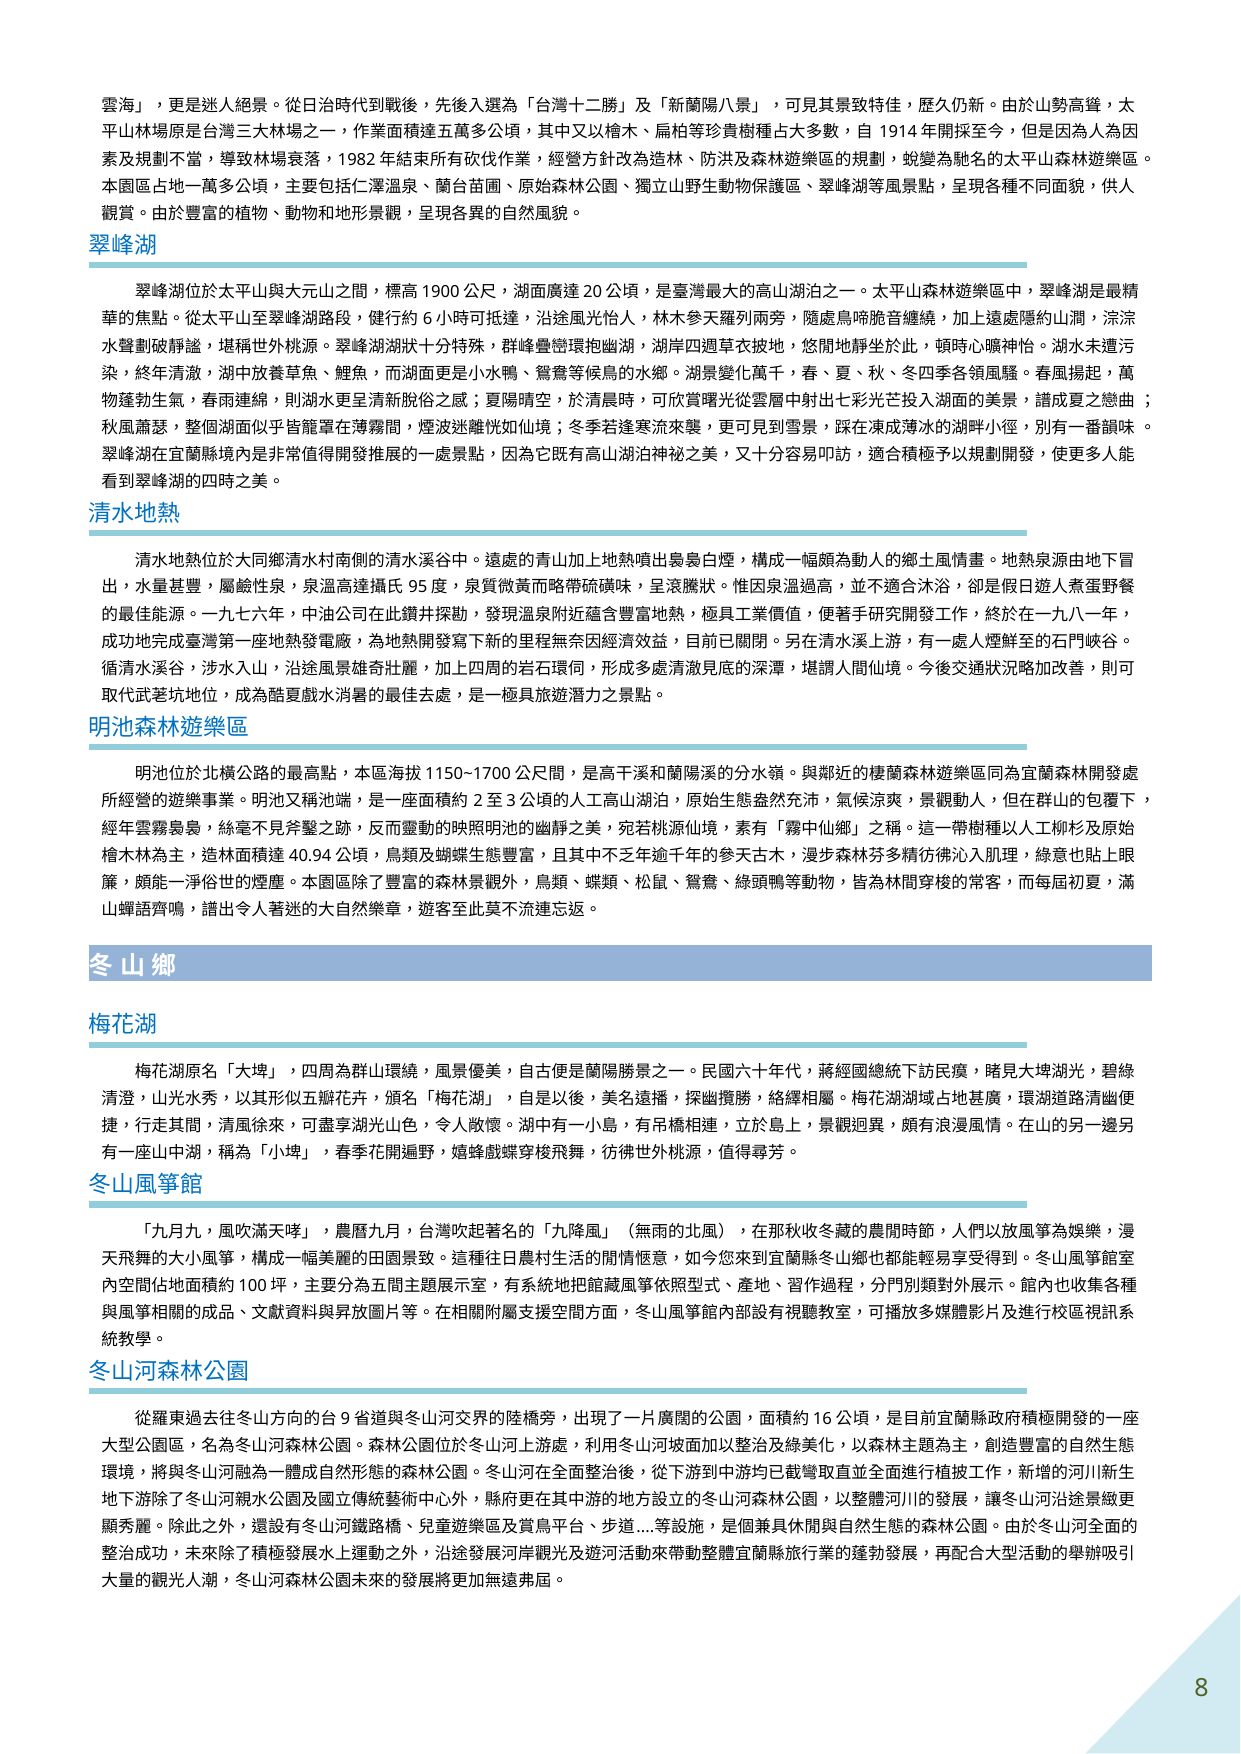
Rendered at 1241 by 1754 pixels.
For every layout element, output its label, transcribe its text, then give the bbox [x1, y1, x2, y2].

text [101, 89, 1139, 224]
subtitle 翠峰湖 [89, 227, 1027, 262]
text 梅花湖原名「大埤」，四周為群山環繞，風景優美，自古便是蘭陽勝景之一。民國六十年代，蔣經國總統下訪民瘼，睹見大埤湖光，碧綠清澄，山光水秀，以其形似五瓣花卉，頒名「梅花湖」，自是以後，美名遠播，探幽攬勝，絡繹相屬。梅花湖湖域占地甚廣，環湖道路清幽便捷，行走其間，清風徐來，可盡享湖光山色，令人敞懷。湖中有一小島，有吊橋相連，立於島上，景觀迥異，頗有浪漫風情。在山的另一邊另有一座山中湖，稱為「小埤」，春季花開遍野，嬉蜂戲蝶穿梭飛舞，彷彿世外桃源，值得尋芳。 [101, 1055, 1139, 1164]
text 從羅東過去往冬山方向的台9省道與冬山河交界的陸橋旁，出現了一片廣闊的公園，面積約16公頃，是目前宜蘭縣政府積極開發的一座大型公園區，名為冬山河森林公園。森林公園位於冬山河上游處，利用冬山河坡面加以整治及綠美化，以森林主題為主，創造豐富的自然生態環境，將與冬山河融為一體成自然形態的森林公園。冬山河在全面整治後，從下游到中游均已截彎取直並全面進行植披工作，新增的河川新生地下游除了冬山河親水公園及國立傳統藝術中心外，縣府更在其中游的地方設立的冬山河森林公園，以整體河川的發展，讓冬山河沿途景緻更顯秀麗。除此之外，還設有冬山河鐵路橋、兒童遊樂區及賞鳥平台、步道....等設施，是個兼具休閒與自然生態的森林公園。由於冬山河全面的整治成功，未來除了積極發展水上運動之外，沿途發展河岸觀光及遊河活動來帶動整體宜蘭縣旅行業的蓬勃發展，再配合大型活動的舉辦吸引大量的觀光人潮，冬山河森林公園未來的發展將更加無遠弗屆。 [101, 1402, 1139, 1592]
subtitle 冬山風箏館 [89, 1166, 1027, 1201]
subtitle 梅花湖 [89, 1006, 1027, 1042]
subtitle 冬山鄉 [89, 945, 1152, 981]
text 翠峰湖位於太平山與大元山之間，標高1900公尺，湖面廣達20公頃，是臺灣最大的高山湖泊之一。太平山森林遊樂區中，翠峰湖是最精華的焦點。從太平山至翠峰湖路段，健行約6小時可抵達，沿途風光怡人，林木參天羅列兩旁，隨處鳥啼脆音纏繞，加上遠處隱約山澗，淙淙水聲劃破靜謐，堪稱世外桃源。翠峰湖湖狀十分特殊，群峰疊巒環抱幽湖，湖岸四週草衣披地，悠閒地靜坐於此，頓時心曠神怡。湖水未遭污染，終年清澈，湖中放養草魚、鯉魚，而湖面更是小水鴨、鴛鴦等候鳥的水鄉。湖景變化萬千，春、夏、秋、冬四季各領風騷。春風揚起，萬物蓬勃生氣，春雨連綿，則湖水更呈清新脫俗之感；夏陽晴空，於清晨時，可欣賞曙光從雲層中射出七彩光芒投入湖面的美景，譜成夏之戀曲；秋風蕭瑟，整個湖面似乎皆籠罩在薄霧間，煙波迷離恍如仙境；冬季若逢寒流來襲，更可見到雪景，踩在凍成薄冰的湖畔小徑，別有一番韻味。翠峰湖在宜蘭縣境內是非常值得開發推展的一處景點，因為它既有高山湖泊神祕之美，又十分容易叩訪，適合積極予以規劃開發，使更多人能看到翠峰湖的四時之美。 [101, 276, 1139, 492]
subtitle 明池森林遊樂區 [89, 709, 1027, 744]
text 「九月九，風吹滿天哮」，農曆九月，台灣吹起著名的「九降風」（無雨的北風），在那秋收冬藏的農閒時節，人們以放風箏為娛樂，漫天飛舞的大小風箏，構成一幅美麗的田園景致。這種往日農村生活的閒情愜意，如今您來到宜蘭縣冬山鄉也都能輕易享受得到。冬山風箏館室內空間佔地面積約100坪，主要分為五間主題展示室，有系統地把館藏風箏依照型式、產地、習作過程，分門別類對外展示。館內也收集各種與風箏相關的成品、文獻資料與昇放圖片等。在相關附屬支援空間方面，冬山風箏館內部設有視聽教室，可播放多媒體影片及進行校區視訊系統教學。 [101, 1215, 1139, 1351]
subtitle 冬山河森林公園 [89, 1353, 1027, 1388]
text 清水地熱位於大同鄉清水村南側的清水溪谷中。遠處的青山加上地熱噴出裊裊白煙，構成一幅頗為動人的鄉土風情畫。地熱泉源由地下冒出，水量甚豐，屬鹼性泉，泉溫高達攝氏95度，泉質微黃而略帶硫磺味，呈滾騰狀。惟因泉溫過高，並不適合沐浴，卻是假日遊人煮蛋野餐的最佳能源。一九七六年，中油公司在此鑽井探勘，發現溫泉附近蘊含豐富地熱，極具工業價值，便著手研究開發工作，終於在一九八一年，成功地完成臺灣第一座地熱發電廠，為地熱開發寫下新的里程無奈因經濟效益，目前已關閉。另在清水溪上游，有一處人煙鮮至的石門峽谷。循清水溪谷，涉水入山，沿途風景雄奇壯麗，加上四周的岩石環伺，形成多處清澈見底的深潭，堪謂人間仙境。今後交通狀況略加改善，則可取代武荖坑地位，成為酷夏戲水消暑的最佳去處，是一極具旅遊潛力之景點。 [101, 544, 1139, 706]
subtitle 清水地熱 [89, 495, 1027, 530]
text 明池位於北橫公路的最高點，本區海拔1150~1700公尺間，是高干溪和蘭陽溪的分水嶺。與鄰近的棲蘭森林遊樂區同為宜蘭森林開發處所經營的遊樂事業。明池又稱池端，是一座面積約2至3公頃的人工高山湖泊，原始生態盎然充沛，氣候涼爽，景觀動人，但在群山的包覆下，經年雲霧裊裊，絲毫不見斧鑿之跡，反而靈動的映照明池的幽靜之美，宛若桃源仙境，素有「霧中仙鄉」之稱。這一帶樹種以人工柳杉及原始檜木林為主，造林面積達40.94公頃，鳥類及蝴蝶生態豐富，且其中不乏年逾千年的參天古木，漫步森林芬多精彷彿沁入肌理，綠意也貼上眼簾，頗能一淨俗世的煙塵。本園區除了豐富的森林景觀外，鳥類、蝶類、松鼠、鴛鴦、綠頭鴨等動物，皆為林間穿梭的常客，而每屆初夏，滿山蟬語齊鳴，譜出令人著迷的大自然樂章，遊客至此莫不流連忘返。 [101, 758, 1139, 920]
